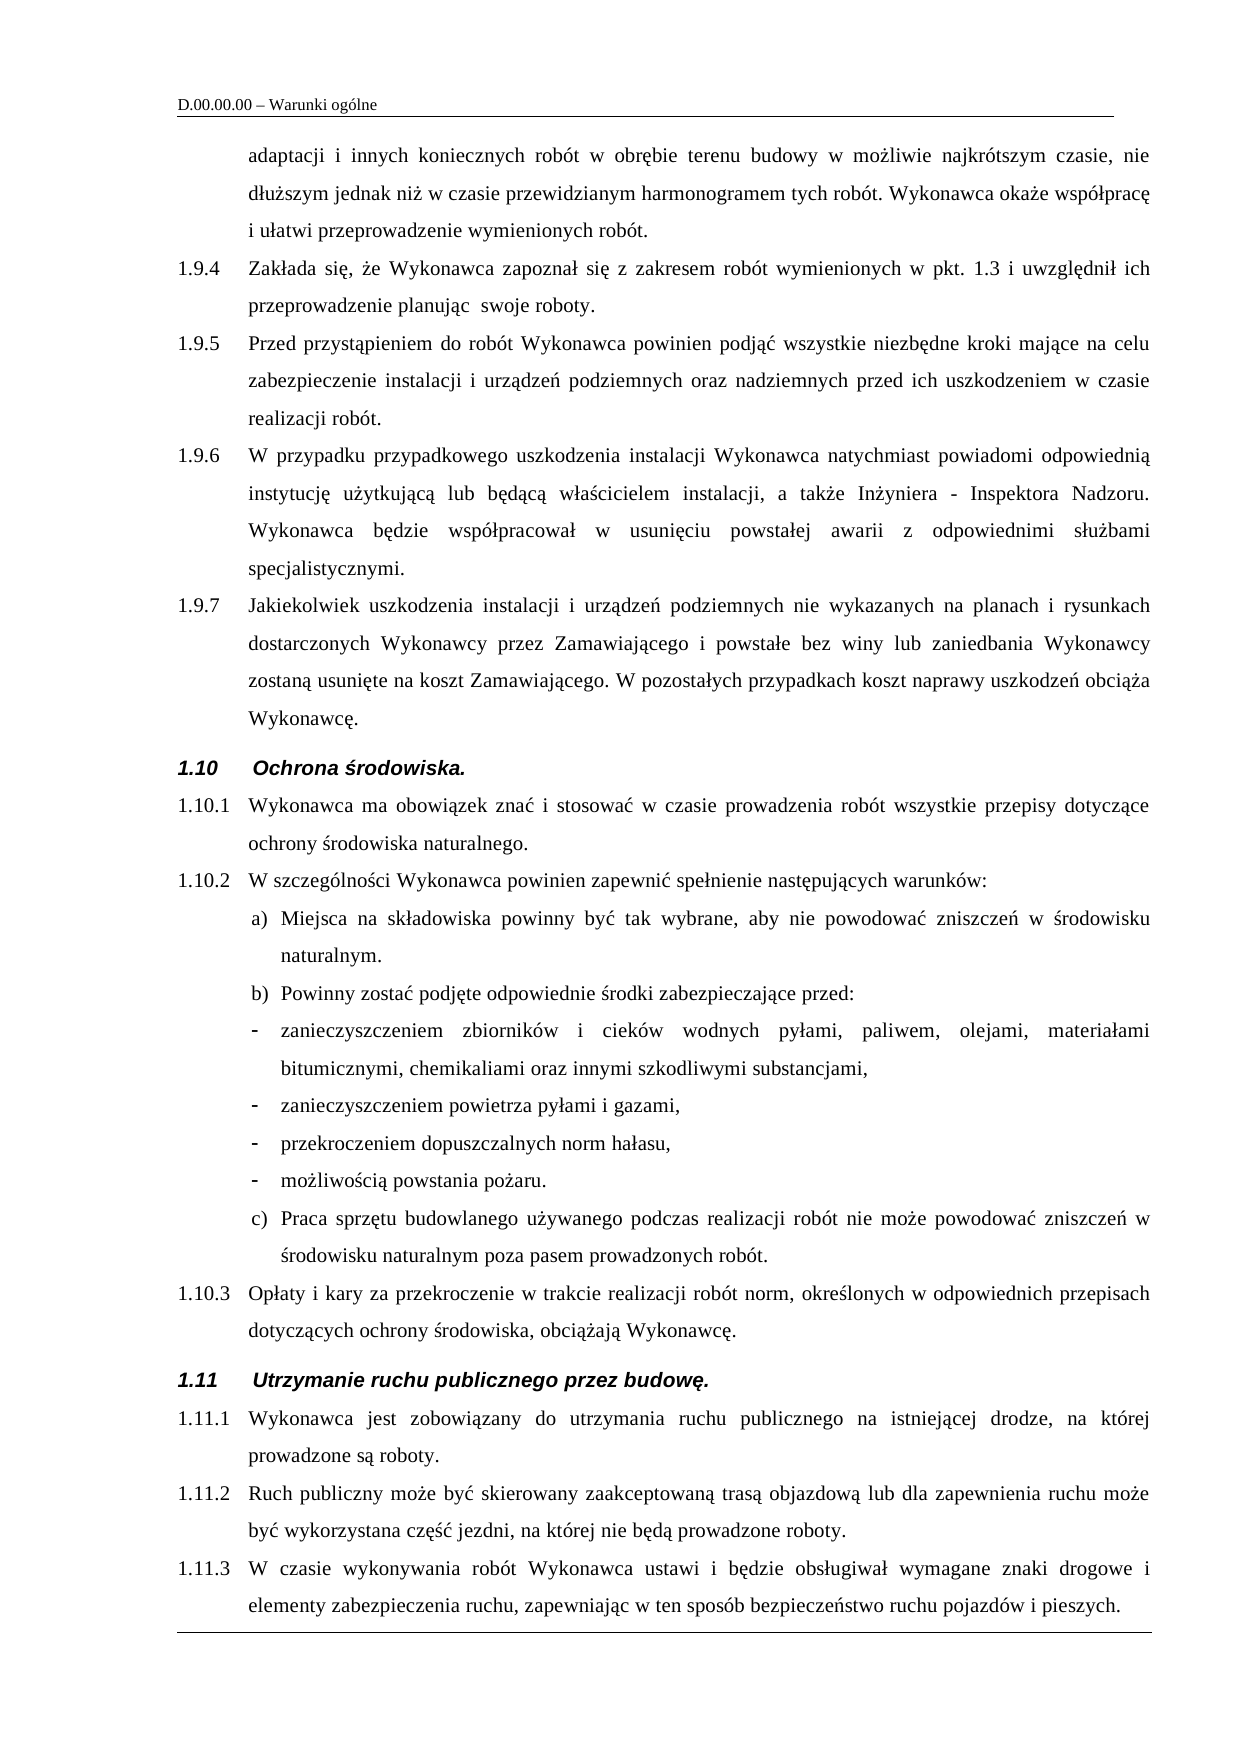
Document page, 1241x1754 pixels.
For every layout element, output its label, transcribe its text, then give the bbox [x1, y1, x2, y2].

subtitle Opłaty i kary za przekroczenie w trakcie realizacji robót norm, określonych w odpowiednich przepisach dotyczących ochrony środowiska, obciążają Wykonawcę. [177, 1267, 1152, 1342]
subtitle Zakłada się, że Wykonawca zapoznał się z zakresem robót wymienionych w pkt. 1.3 i uwzględnił ich przeprowadzenie planując swoje roboty. [177, 242, 1152, 317]
list Praca sprzętu budowlanego używanego podczas realizacji robót nie może powodować zniszczeń w środowisku naturalnym poza pasem prowadzonych robót. [251, 1192, 1152, 1267]
list możliwością powstania pożaru. [251, 1155, 1152, 1192]
subtitle Wykonawca jest zobowiązany do utrzymania ruchu publicznego na istniejącej drodze, na której prowadzone są roboty. [177, 1392, 1152, 1467]
subtitle Przed przystąpieniem do robót Wykonawca powinien podjąć wszystkie niezbędne kroki mające na celu zabezpieczenie instalacji i urządzeń podziemnych oraz nadziemnych przed ich uszkodzeniem w czasie realizacji robót. [177, 317, 1152, 430]
list Miejsca na składowiska powinny być tak wybrane, aby nie powodować zniszczeń w środowisku naturalnym. [251, 892, 1152, 967]
subtitle Utrzymanie ruchu publicznego przez budowę. [177, 1355, 1152, 1392]
subtitle W szczególności Wykonawca powinien zapewnić spełnienie następujących warunków: [177, 855, 1152, 892]
subtitle Wykonawca ma obowiązek znać i stosować w czasie prowadzenia robót wszystkie przepisy dotyczące ochrony środowiska naturalnego. [177, 780, 1152, 855]
list zanieczyszczeniem zbiorników i cieków wodnych pyłami, paliwem, olejami, materiałami bitumicznymi, chemikaliami oraz innymi szkodliwymi substancjami, [251, 1005, 1152, 1080]
subtitle Ruch publiczny może być skierowany zaakceptowaną trasą objazdową lub dla zapewnienia ruchu może być wykorzystana część jezdni, na której nie będą prowadzone roboty. [177, 1467, 1152, 1542]
subtitle Ochrona środowiska. [177, 742, 1152, 780]
subtitle W przypadku przypadkowego uszkodzenia instalacji Wykonawca natychmiast powiadomi odpowiednią instytucję użytkującą lub będącą właścicielem instalacji, a także Inżyniera - Inspektora Nadzoru. Wykonawca będzie współpracował w usunięciu powstałej awarii z odpowiednimi służbami specjalistycznymi. [177, 430, 1152, 580]
list przekroczeniem dopuszczalnych norm hałasu, [251, 1117, 1152, 1155]
list Powinny zostać podjęte odpowiednie środki zabezpieczające przed: [251, 967, 1152, 1005]
subtitle W czasie wykonywania robót Wykonawca ustawi i będzie obsługiwał wymagane znaki drogowe i elementy zabezpieczenia ruchu, zapewniając w ten sposób bezpieczeństwo ruchu pojazdów i pieszych. [177, 1542, 1152, 1617]
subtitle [177, 130, 1152, 242]
list zanieczyszczeniem powietrza pyłami i gazami, [251, 1080, 1152, 1117]
subtitle Jakiekolwiek uszkodzenia instalacji i urządzeń podziemnych nie wykazanych na planach i rysunkach dostarczonych Wykonawcy przez Zamawiającego i powstałe bez winy lub zaniedbania Wykonawcy zostaną usunięte na koszt Zamawiającego. W pozostałych przypadkach koszt naprawy uszkodzeń obciąża Wykonawcę. [177, 580, 1152, 730]
